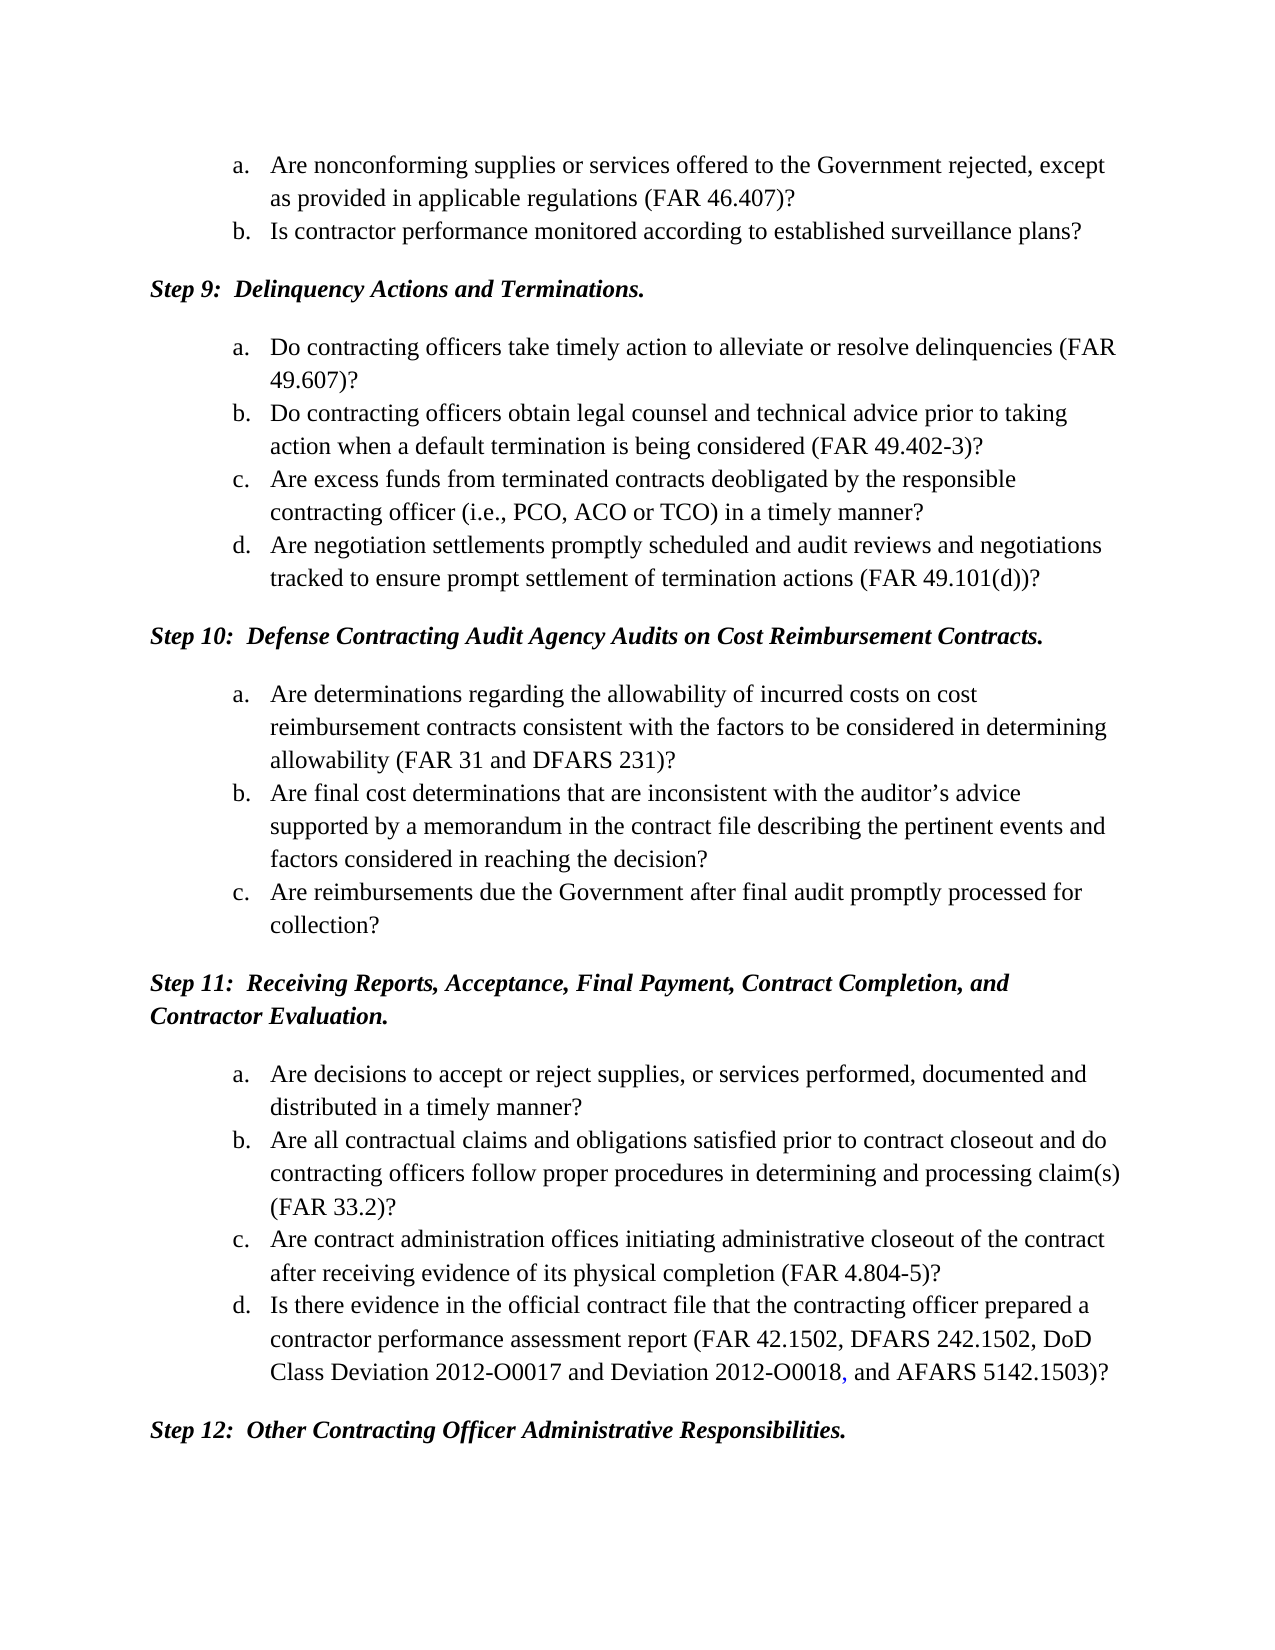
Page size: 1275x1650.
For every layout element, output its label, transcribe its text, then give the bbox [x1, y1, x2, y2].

list Are excess funds from terminated contracts deobligated by the responsible contracting officer (i.e., PCO, ACO or TCO) in a timely manner? [232, 464, 1125, 526]
list Is there evidence in the official contract file that the contracting officer prepared a contractor performance assessment report (FAR 42.1502, DFARS 242.1502, DoD Class Deviation 2012-O0017 and Deviation 2012-O0018, and AFARS 5142.1503)? [232, 1291, 1125, 1385]
list Are decisions to accept or reject supplies, or services performed, documented and distributed in a timely manner? [232, 1059, 1125, 1121]
list Are all contractual claims and obligations satisfied prior to contract closeout and do contracting officers follow proper procedures in determining and processing claim(s) (FAR 33.2)? [232, 1126, 1125, 1220]
text Step 12: Other Contracting Officer Administrative Responsibilities. [150, 1415, 1125, 1443]
text Step 9: Delinquency Actions and Terminations. [150, 274, 1125, 303]
text Step 10: Defense Contracting Audit Agency Audits on Cost Reimbursement Contracts. [150, 621, 1125, 650]
list Are nonconforming supplies or services offered to the Government rejected, except as provided in applicable regulations (FAR 46.407)? [232, 150, 1125, 212]
list Are negotiation settlements promptly scheduled and audit reviews and negotiations tracked to ensure prompt settlement of termination actions (FAR 49.101(d))? [232, 530, 1125, 592]
list Do contracting officers obtain legal counsel and technical advice prior to taking action when a default termination is being considered (FAR 49.402-3)? [232, 398, 1125, 460]
text Step 11: Receiving Reports, Acceptance, Final Payment, Contract Completion, and Contractor Evaluation. [150, 968, 1125, 1030]
list Are final cost determinations that are inconsistent with the auditor’s advice supported by a memorandum in the contract file describing the pertinent events and factors considered in reaching the decision? [232, 778, 1125, 873]
list Are reimbursements due the Government after final audit promptly processed for collection? [232, 877, 1125, 939]
list Are contract administration offices initiating administrative closeout of the contract after receiving evidence of its physical completion (FAR 4.804-5)? [232, 1224, 1125, 1286]
list Do contracting officers take timely action to alleviate or resolve delinquencies (FAR 49.607)? [232, 332, 1125, 394]
list Is contractor performance monitored according to established surveillance plans? [232, 216, 1125, 245]
list Are determinations regarding the allowability of incurred costs on cost reimbursement contracts consistent with the factors to be considered in determining allowability (FAR 31 and DFARS 231)? [232, 679, 1125, 774]
